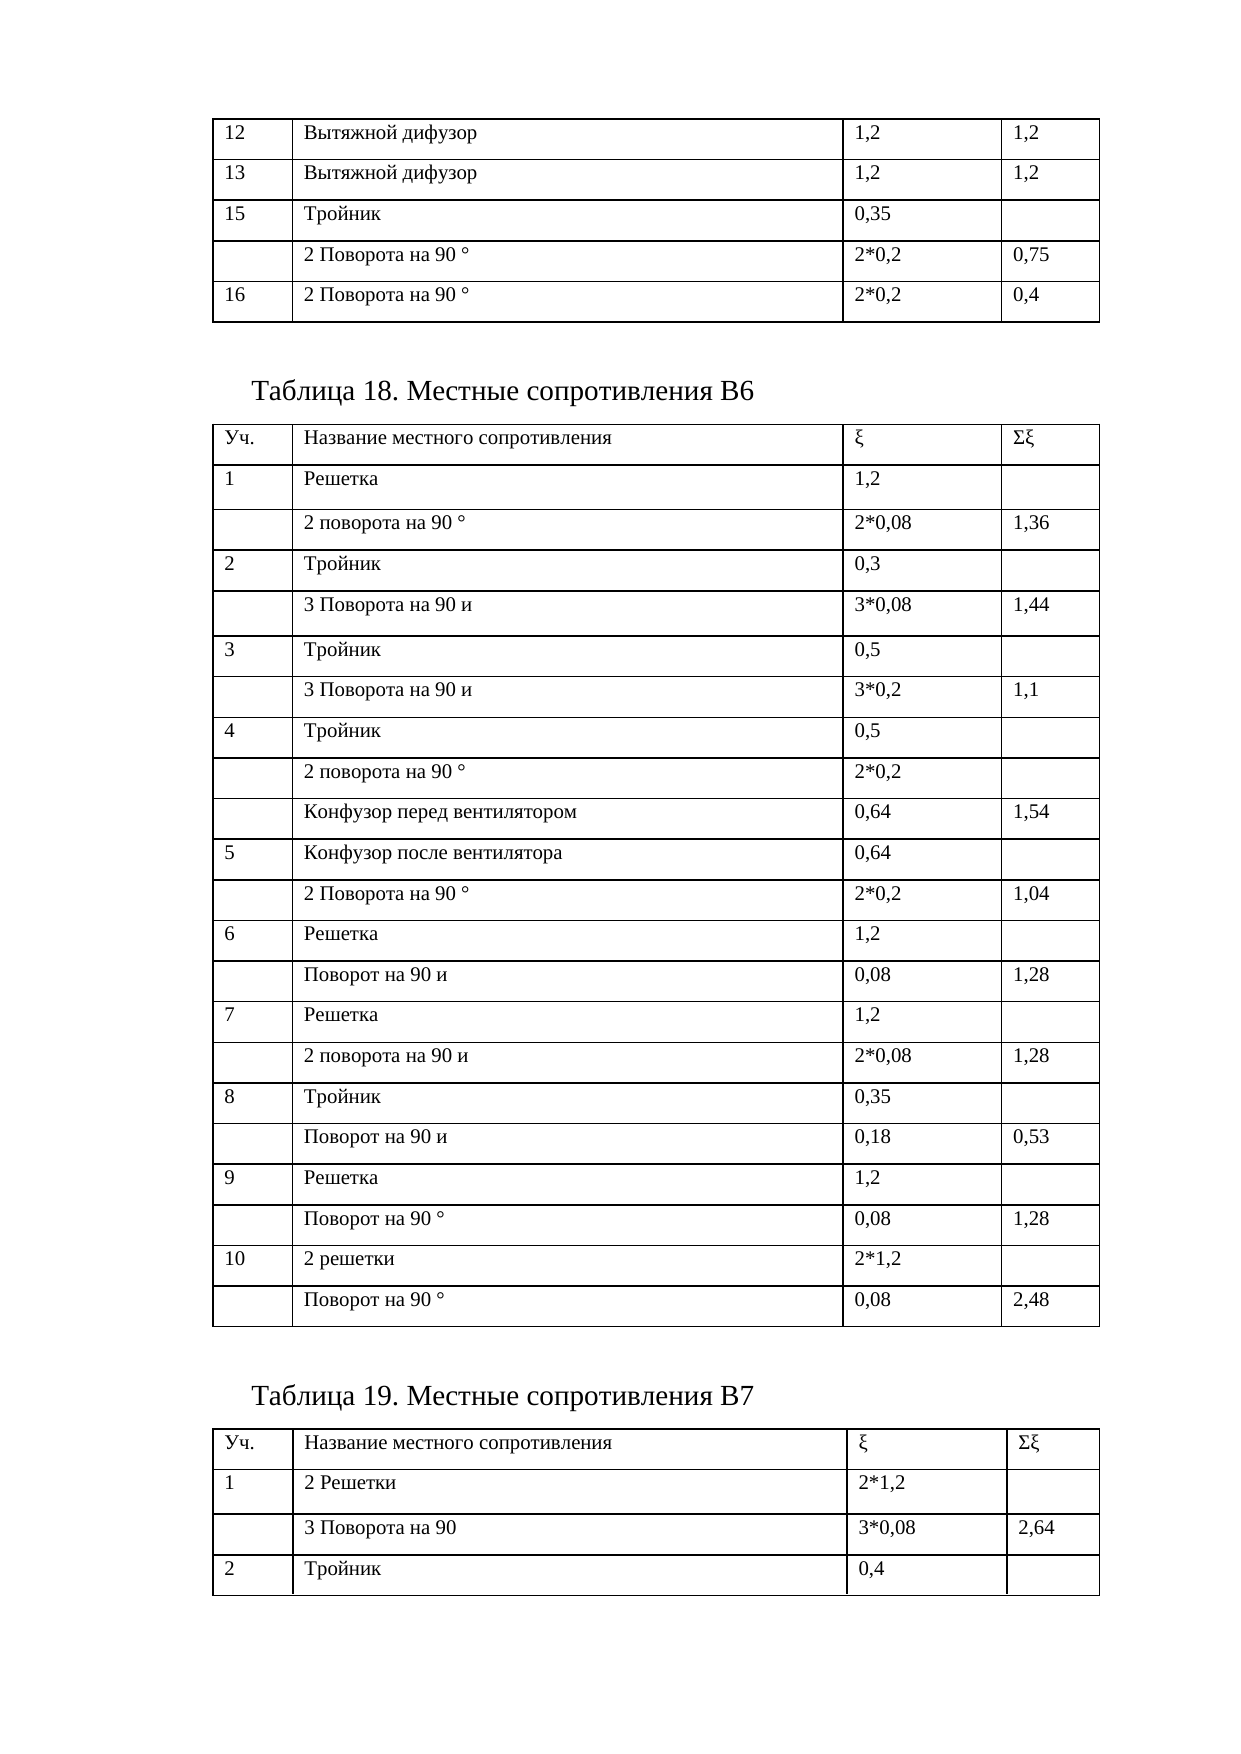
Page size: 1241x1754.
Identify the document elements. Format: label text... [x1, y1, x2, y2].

table_cell 2 [214, 1556, 292, 1594]
table_cell 1 [214, 1470, 292, 1513]
table_cell [214, 1043, 292, 1082]
table_header Уч. [214, 425, 292, 464]
table_cell 9 [214, 1165, 292, 1204]
table_header ξ [844, 425, 1001, 464]
table_cell [214, 1124, 292, 1163]
table_cell Поворот на 90 ° [293, 1206, 842, 1244]
text Таблица 18. Местные сопротивления В6 [177, 373, 1152, 407]
table_cell 2 поворота на 90 ° [293, 510, 842, 549]
table_cell Конфузор перед вентилятором [293, 799, 842, 838]
table_cell 0,64 [844, 840, 1001, 879]
table_cell [1002, 840, 1099, 879]
table_cell 3 [214, 637, 292, 676]
table_cell [214, 1206, 292, 1244]
text Таблица 19. Местные сопротивления В7 [177, 1378, 1152, 1411]
table_cell [1002, 1002, 1099, 1041]
table_cell [214, 510, 292, 549]
table_header Название местного сопротивления [294, 1430, 846, 1469]
table_cell 1,2 [1002, 160, 1099, 199]
table_cell Решетка [293, 466, 842, 509]
table_cell 2,64 [1008, 1515, 1099, 1554]
table_cell 3*0,08 [848, 1515, 1006, 1554]
table_cell [1008, 1470, 1099, 1513]
table_cell 4 [214, 718, 292, 757]
table_cell 1,54 [1002, 799, 1099, 838]
table_cell 0,08 [844, 1287, 1001, 1326]
table_cell 3 Поворота на 90 и [293, 677, 842, 716]
table_cell 1,36 [1002, 510, 1099, 549]
table_cell 0,18 [844, 1124, 1001, 1163]
table_cell 0,53 [1002, 1124, 1099, 1163]
table_cell 0,35 [844, 1084, 1001, 1123]
table_cell 1,2 [1002, 120, 1099, 159]
table_cell Решетка [293, 1002, 842, 1041]
table_cell [1002, 1165, 1099, 1204]
table_cell [1002, 759, 1099, 798]
table_header Σξ [1008, 1430, 1099, 1469]
table_cell 2*0,2 [844, 881, 1001, 919]
table_cell 2 поворота на 90 ° [293, 759, 842, 798]
table_cell 6 [214, 921, 292, 960]
table_cell 1,1 [1002, 677, 1099, 716]
table_cell 3 Поворота на 90 [294, 1515, 846, 1554]
table_cell 2*1,2 [848, 1470, 1006, 1513]
table_cell 1,2 [844, 921, 1001, 960]
table_cell Тройник [293, 1084, 842, 1123]
table_cell 0,4 [848, 1556, 1006, 1594]
table_cell 1,28 [1002, 962, 1099, 1001]
table_cell Поворот на 90 и [293, 962, 842, 1001]
table_cell [214, 759, 292, 798]
table_cell 7 [214, 1002, 292, 1041]
table_cell 2*1,2 [844, 1246, 1001, 1285]
table_cell 2 Решетки [294, 1470, 846, 1513]
table_cell Поворот на 90 ° [293, 1287, 842, 1326]
table_cell 0,3 [844, 551, 1001, 590]
table_cell Тройник [293, 637, 842, 676]
table_cell 2*0,08 [844, 510, 1001, 549]
table_cell 2 [214, 551, 292, 590]
table_cell 0,08 [844, 962, 1001, 1001]
table_cell 3*0,2 [844, 677, 1001, 716]
table_cell 1,2 [844, 1165, 1001, 1204]
table_cell [1002, 637, 1099, 676]
table_cell [1002, 718, 1099, 757]
table_cell 0,08 [844, 1206, 1001, 1244]
table_cell [214, 1287, 292, 1326]
table_cell 1,2 [844, 1002, 1001, 1041]
table_cell [1002, 551, 1099, 590]
table_cell 1,2 [844, 120, 1001, 159]
table_cell 0,35 [844, 201, 1001, 240]
table_cell 0,4 [1002, 282, 1099, 321]
table_cell 2 Поворота на 90 ° [293, 282, 842, 321]
table_cell [1002, 466, 1099, 509]
table_cell 2 Поворота на 90 ° [293, 881, 842, 919]
table_cell 5 [214, 840, 292, 879]
table_cell 3*0,08 [844, 592, 1001, 635]
table_cell [214, 242, 292, 281]
table_cell Тройник [293, 201, 842, 240]
table_cell [1002, 921, 1099, 960]
table_cell [214, 1515, 292, 1554]
table_header Название местного сопротивления [293, 425, 842, 464]
table_cell [1008, 1556, 1099, 1594]
table_cell 8 [214, 1084, 292, 1123]
table_cell 1,28 [1002, 1206, 1099, 1244]
table_cell [214, 962, 292, 1001]
table_cell Решетка [293, 921, 842, 960]
table_cell Вытяжной дифузор [293, 120, 842, 159]
table_cell [1002, 1084, 1099, 1123]
table_cell 0,5 [844, 637, 1001, 676]
table_cell 0,75 [1002, 242, 1099, 281]
table_header Σξ [1002, 425, 1099, 464]
table_cell [1002, 1246, 1099, 1285]
table_cell Решетка [293, 1165, 842, 1204]
table_cell [214, 592, 292, 635]
table_cell 2*0,2 [844, 242, 1001, 281]
table_cell Тройник [294, 1556, 846, 1594]
table_header ξ [848, 1430, 1006, 1469]
table_cell 15 [214, 201, 292, 240]
table_cell 1,04 [1002, 881, 1099, 919]
table_cell 13 [214, 160, 292, 199]
table_cell [1002, 201, 1099, 240]
table_cell [214, 799, 292, 838]
table_cell Тройник [293, 718, 842, 757]
table_header Уч. [214, 1430, 292, 1469]
table_cell 1 [214, 466, 292, 509]
table_cell 2 поворота на 90 и [293, 1043, 842, 1082]
table_cell 0,64 [844, 799, 1001, 838]
table_cell 10 [214, 1246, 292, 1285]
table_cell 12 [214, 120, 292, 159]
table_cell [214, 881, 292, 919]
table_cell 16 [214, 282, 292, 321]
table_cell Вытяжной дифузор [293, 160, 842, 199]
table_cell 2,48 [1002, 1287, 1099, 1326]
table_cell 1,28 [1002, 1043, 1099, 1082]
table_cell Поворот на 90 и [293, 1124, 842, 1163]
table_cell 2*0,2 [844, 282, 1001, 321]
table_cell 2*0,08 [844, 1043, 1001, 1082]
table_cell 2 Поворота на 90 ° [293, 242, 842, 281]
table_cell 2*0,2 [844, 759, 1001, 798]
table_cell 2 решетки [293, 1246, 842, 1285]
table_cell Тройник [293, 551, 842, 590]
table_cell Конфузор после вентилятора [293, 840, 842, 879]
table_cell 1,2 [844, 160, 1001, 199]
table_cell 0,5 [844, 718, 1001, 757]
table_cell 1,44 [1002, 592, 1099, 635]
table_cell 1,2 [844, 466, 1001, 509]
table_cell [214, 677, 292, 716]
table_cell 3 Поворота на 90 и [293, 592, 842, 635]
